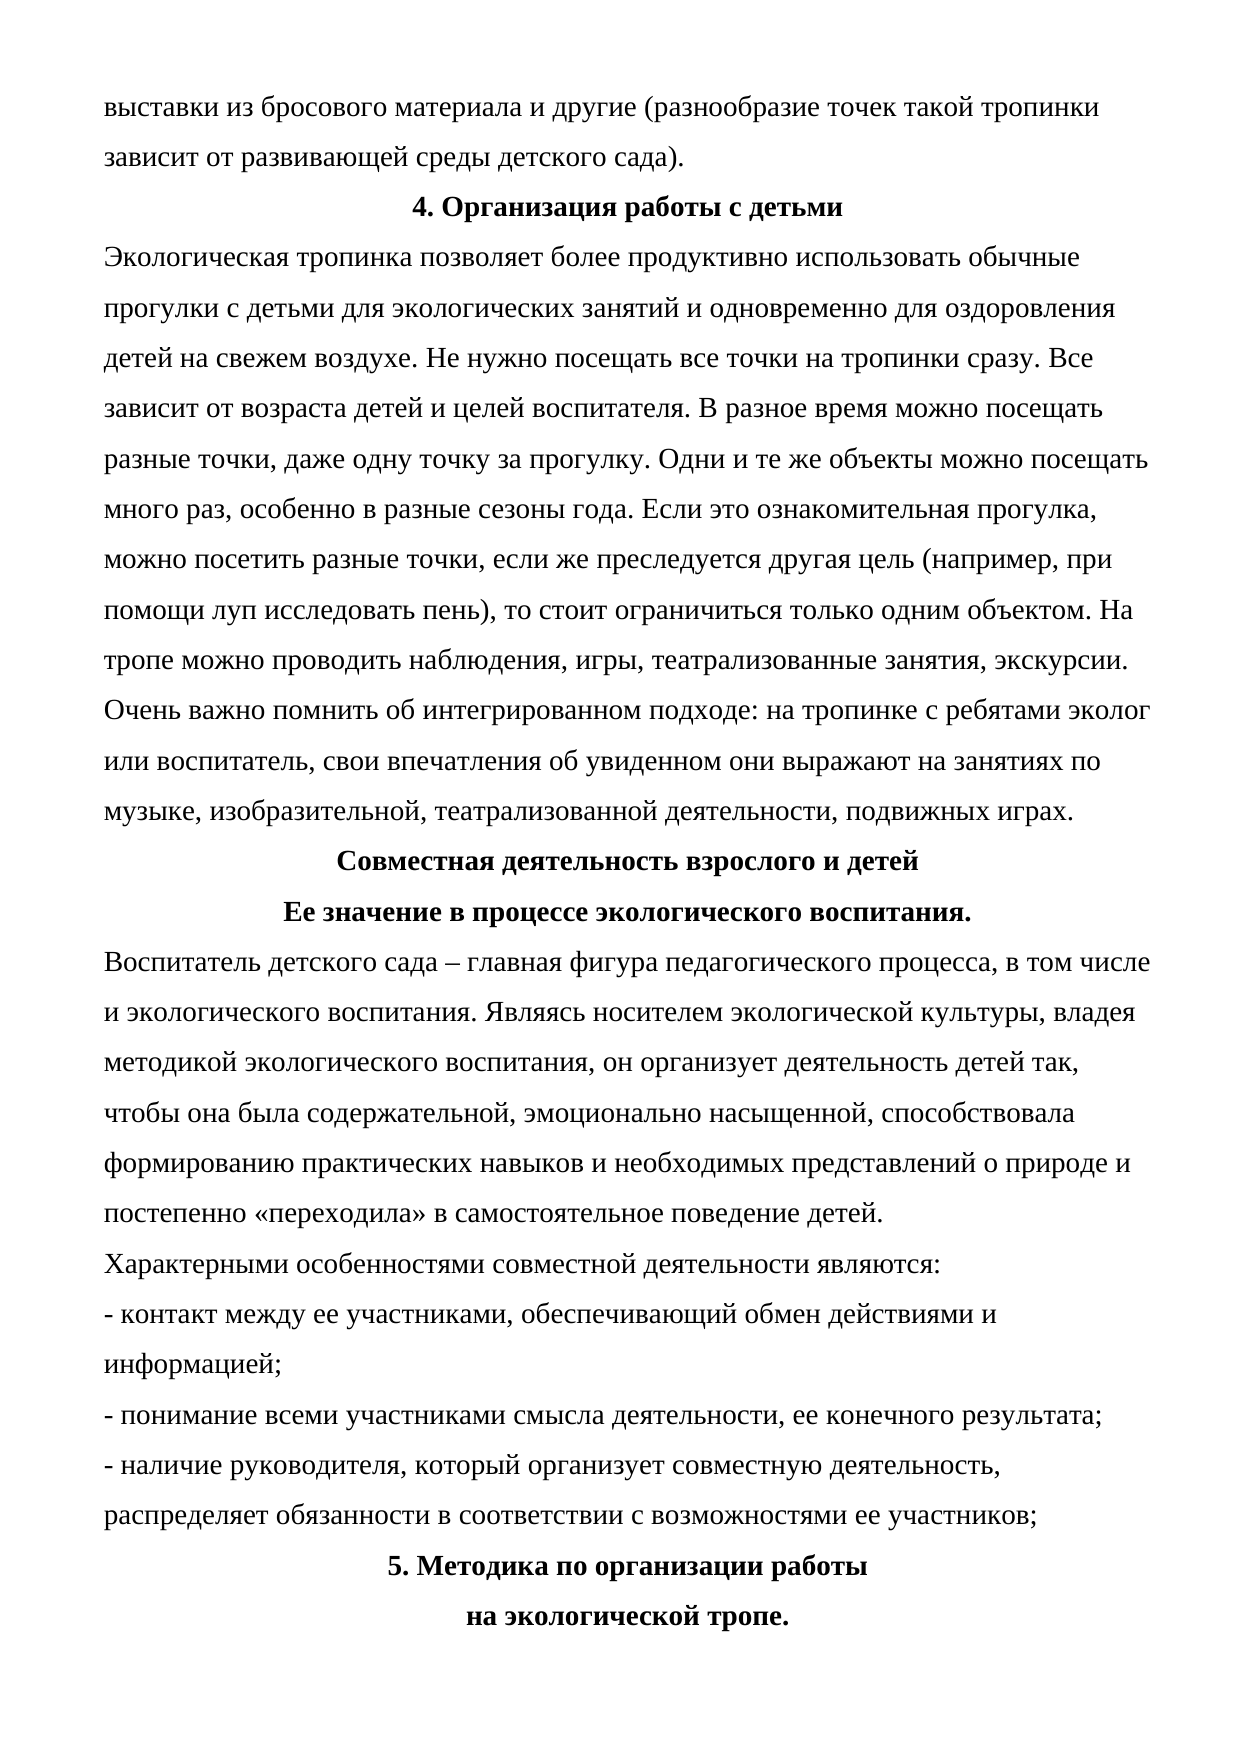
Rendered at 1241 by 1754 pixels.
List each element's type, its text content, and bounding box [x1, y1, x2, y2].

text 4. Организация работы с детьми [103, 189, 1152, 223]
text - понимание всеми участниками смысла деятельности, ее конечного результата; [103, 1397, 1152, 1430]
text Воспитатель детского сада – главная фигура педагогического процесса, в том числе и экологического воспитания. Являясь носителем экологической культуры, владея методикой экологического воспитания, он организует деятельность детей так, чтобы она была содержательной, эмоционально насыщенной, способствовала формированию практических навыков и необходимых представлений о природе и постепенно «переходила» в самостоятельное поведение детей. [103, 944, 1152, 1229]
text - контакт между ее участниками, обеспечивающий обмен действиями и информацией; [103, 1296, 1152, 1380]
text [103, 89, 1152, 172]
text Характерными особенностями совместной деятельности являются: [103, 1246, 1152, 1279]
text 5. Методика по организации работы [103, 1548, 1152, 1581]
text Ее значение в процессе экологического воспитания. [103, 894, 1152, 927]
text Экологическая тропинка позволяет более продуктивно использовать обычные прогулки с детьми для экологических занятий и одновременно для оздоровления детей на свежем воздухе. Не нужно посещать все точки на тропинки сразу. Все зависит от возраста детей и целей воспитателя. В разное время можно посещать разные точки, даже одну точку за прогулку. Одни и те же объекты можно посещать много раз, особенно в разные сезоны года. Если это ознакомительная прогулка, можно посетить разные точки, если же преследуется другая цель (например, при помощи луп исследовать пень), то стоит ограничиться только одним объектом. На тропе можно проводить наблюдения, игры, театрализованные занятия, экскурсии. Очень важно помнить об интегрированном подходе: на тропинке с ребятами эколог или воспитатель, свои впечатления об увиденном они выражают на занятиях по музыке, изобразительной, театрализованной деятельности, подвижных играх. [103, 239, 1152, 827]
text на экологической тропе. [103, 1598, 1152, 1632]
text Совместная деятельность взрослого и детей [103, 843, 1152, 877]
text - наличие руководителя, который организует совместную деятельность, распределяет обязанности в соответствии с возможностями ее участников; [103, 1447, 1152, 1531]
